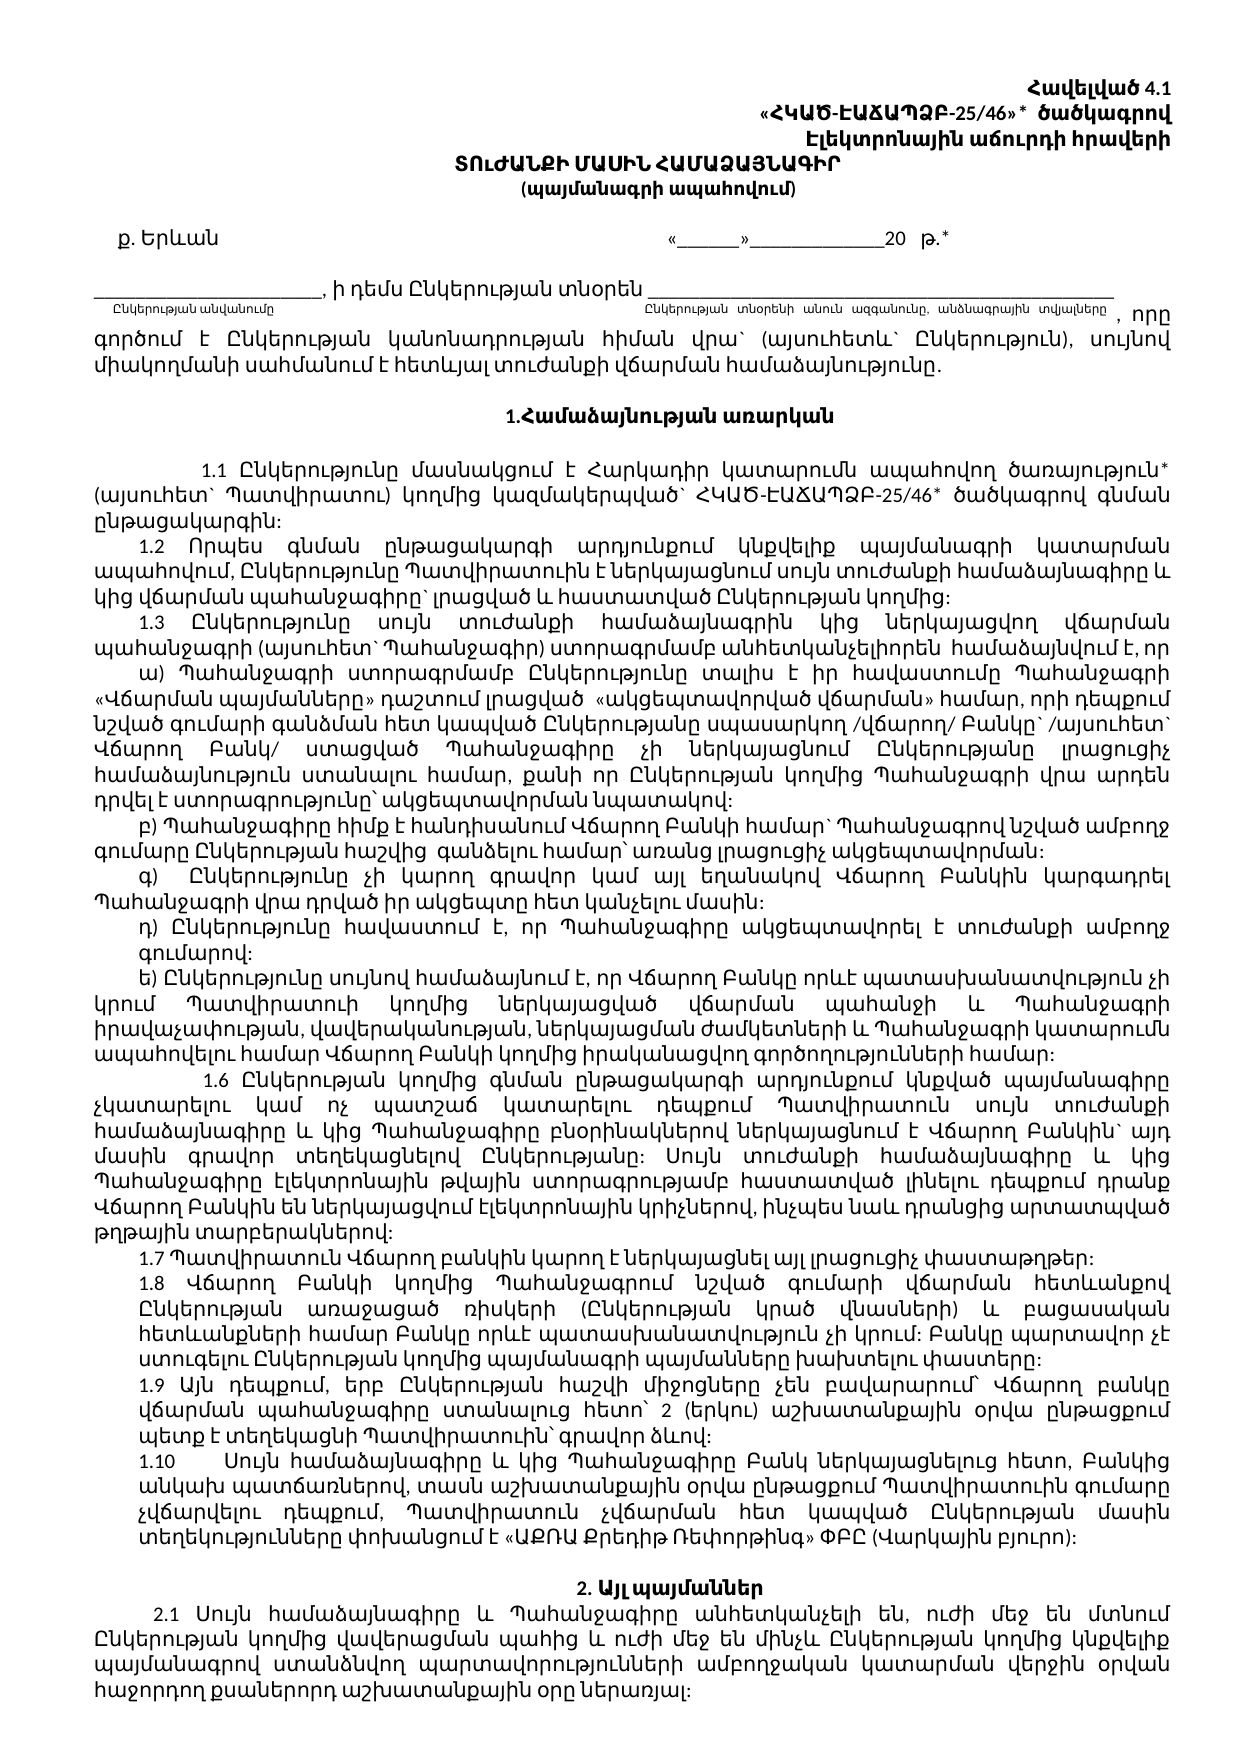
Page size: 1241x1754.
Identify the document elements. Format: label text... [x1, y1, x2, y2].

text ք. Երևան «______»_____________20 թ.* [94, 225, 1171, 250]
text ա) Պահանջագրի ստորագրմամբ Ընկերությունը տալիս է իր հավաստումը Պահանջագրի «Վճարման պայմանները» դաշտում լրացված «ակցեպտավորված վճարման» համար, որի դեպքում նշված գումարի գանձման հետ կապված Ընկերությանը սպասարկող /վճարող/ Բանկը` /այսուհետ` Վճարող Բանկ/ ստացված Պահանջագիրը չի ներկայացնում Ընկերությանը լրացուցիչ համաձայնություն ստանալու համար, քանի որ Ընկերության կողմից Պահանջագրի վրա արդեն դրվել է ստորագրությունը՝ ակցեպտավորման նպատակով: [94, 660, 1171, 813]
text դ) Ընկերությունը հավաստում է, որ Պահանջագիրը ակցեպտավորել է տուժանքի ամբողջ գումարով: [138, 914, 1171, 965]
text բ) Պահանջագիրը հիմք է հանդիսանում Վճարող Բանկի համար` Պահանջագրով նշված ամբողջ գումարը Ընկերության հաշվից գանձելու համար՝ առանց լրացուցիչ ակցեպտավորման: [94, 813, 1171, 864]
text ______________________, ի դեմս Ընկերության տնօրեն _____________________________________________ [94, 276, 1171, 301]
text 1.9 Այն դեպքում, երբ Ընկերության հաշվի միջոցները չեն բավարարում՝ Վճարող բանկը վճարման պահանջագիրը ստանալուց հետո՝ 2 (երկու) աշխատանքային օրվա ընթացքում պետք է տեղեկացնի Պատվիրատուին՝ գրավոր ձևով: [138, 1372, 1171, 1448]
text 1.7 Պատվիրատուն Վճարող բանկին կարող է ներկայացնել այլ լրացուցիչ փաստաթղթեր: [138, 1245, 1171, 1270]
text ՏՈւԺԱՆՔԻ ՄԱՍԻՆ ՀԱՄԱՁԱՅՆԱԳԻՐ [94, 151, 1171, 177]
text 2. Այլ պայմաններ [169, 1575, 1171, 1601]
text ե) Ընկերությունը սույնով համաձայնում է, որ Վճարող Բանկը որևէ պատասխանատվություն չի կրում Պատվիրատուի կողմից ներկայացված վճարման պահանջի և Պահանջագրի իրավաչափության, վավերականության, ներկայացման ժամկետների և Պահանջագրի կատարումն ապահովելու համար Վճարող Բանկի կողմից իրականացվող գործողությունների համար: [94, 965, 1171, 1067]
text Էլեկտրոնային աճուրդի հրավերի [94, 126, 1171, 151]
text 1.8 Վճարող Բանկի կողմից Պահանջագրում նշված գումարի վճարման հետևանքով Ընկերության առաջացած ռիսկերի (Ընկերության կրած վնասների) և բացասական հետևանքների համար Բանկը որևէ պատասխանատվություն չի կրում: Բանկը պարտավոր չէ ստուգելու Ընկերության կողմից պայմանագրի պայմանները խախտելու փաստերը: [138, 1270, 1171, 1372]
text 1.3 Ընկերությունը սույն տուժանքի համաձայնագրին կից ներկայացվող վճարման պահանջագրի (այսուհետ` Պահանջագիր) ստորագրմամբ անհետկանչելիորեն համաձայնվում է, որ [94, 609, 1171, 660]
text «ՀԿԱԾ-ԷԱՃԱՊՁԲ-25/46»* ծածկագրով [94, 100, 1171, 126]
text գ) Ընկերությունը չի կարող գրավոր կամ այլ եղանակով Վճարող Բանկին կարգադրել Պահանջագրի վրա դրված իր ակցեպտը հետ կանչելու մասին: [94, 864, 1171, 914]
text 1.6 Ընկերության կողմից գնման ընթացակարգի արդյունքում կնքված պայմանագիրը չկատարելու կամ ոչ պատշաճ կատարելու դեպքում Պատվիրատուն սույն տուժանքի համաձայնագիրը և կից Պահանջագիրը բնօրինակներով ներկայացնում է Վճարող Բանկին` այդ մասին գրավոր տեղեկացնելով Ընկերությանը: Սույն տուժանքի համաձայնագիրը և կից Պահանջագիրը էլեկտրոնային թվային ստորագրությամբ հաստատված լինելու դեպքում դրանք Վճարող Բանկին են ներկայացվում էլեկտրոնային կրիչներով, ինչպես նաև դրանցից արտատպված թղթային տարբերակներով: [94, 1067, 1171, 1245]
text 1.10 Սույն համաձայնագիրը և կից Պահանջագիրը Բանկ ներկայացնելուց հետո, Բանկից անկախ պատճառներով, տասն աշխատանքային օրվա ընթացքում Պատվիրատուին գումարը չվճարվելու դեպքում, Պատվիրատուն չվճարման հետ կապված Ընկերության մասին տեղեկությունները փոխանցում է «ԱՔՌԱ Քրեդիթ Ռեփորթինգ» ՓԲԸ (Վարկային բյուրո): [138, 1448, 1171, 1550]
text Ընկերության անվանումը Ընկերության տնօրենի անուն ազգանունը, անձնագրային տվյալները , որը գործում է Ընկերության կանոնադրության հիման վրա` (այսուհետև` Ընկերություն), սույնով միակողմանի սահմանում է հետևյալ տուժանքի վճարման համաձայնությունը. [94, 301, 1171, 377]
text 1.2 Որպես գնման ընթացակարգի արդյունքում կնքվելիք պայմանագրի կատարման ապահովում, Ընկերությունը Պատվիրատուին է ներկայացնում սույն տուժանքի համաձայնագիրը և կից վճարման պահանջագիրը` լրացված և հաստատված Ընկերության կողմից: [94, 533, 1171, 609]
text 1.1 Ընկերությունը մասնակցում է Հարկադիր կատարումն ապահովող ծառայություն* (այսուհետ` Պատվիրատու) կողմից կազմակերպված` ՀԿԱԾ-ԷԱՃԱՊՁԲ-25/46* ծածկագրով գնման ընթացակարգին: [94, 457, 1171, 533]
text (պայմանագրի ապահովում) [94, 177, 1171, 199]
text Հավելված 4.1 [94, 75, 1171, 100]
text 2.1 Սույն համաձայնագիրը և Պահանջագիրը անհետկանչելի են, ուժի մեջ են մտնում Ընկերության կողմից վավերացման պահից և ուժի մեջ են մինչև Ընկերության կողմից կնքվելիք պայմանագրով ստանձնվող պարտավորությունների ամբողջական կատարման վերջին օրվան հաջորդող քսաներորդ աշխատանքային օրը ներառյալ: [94, 1601, 1171, 1702]
text 1.Համաձայնության առարկան [169, 403, 1171, 428]
